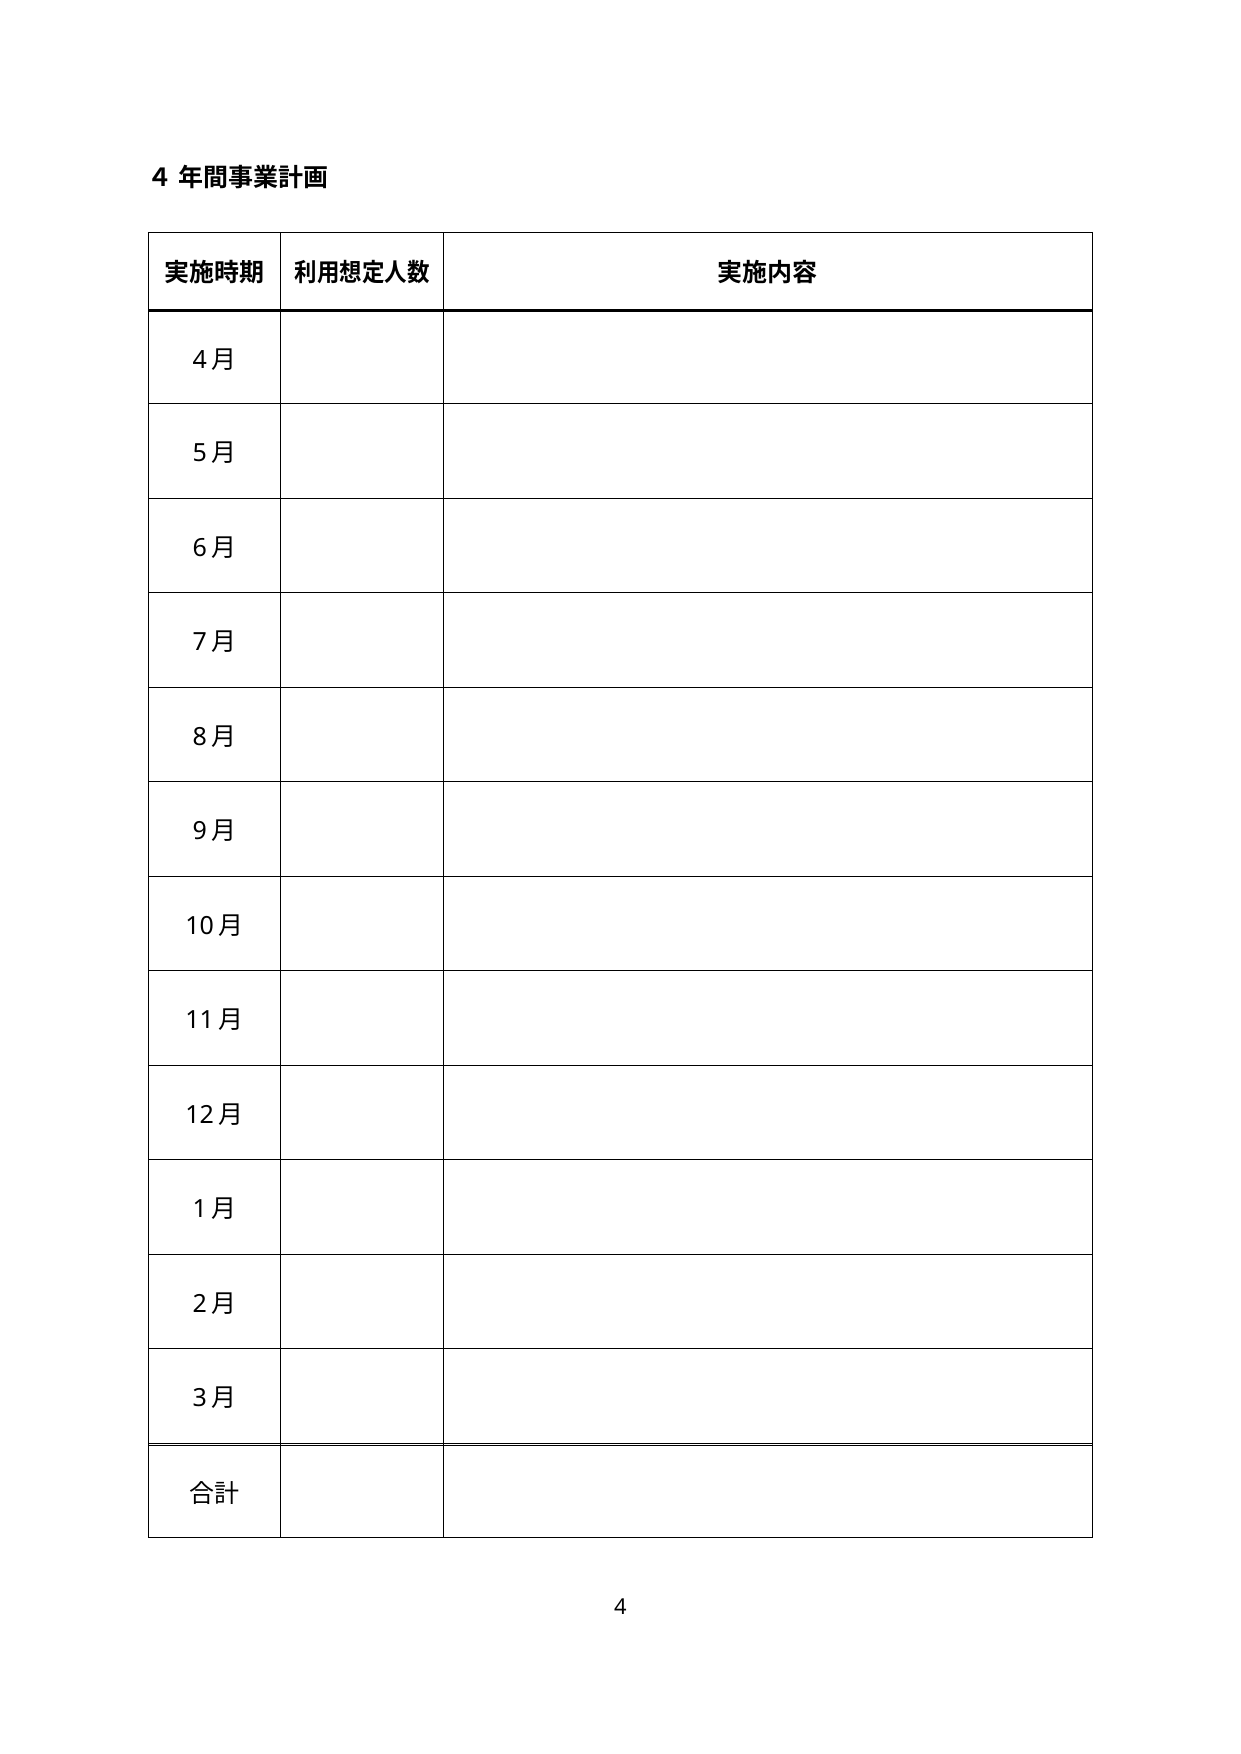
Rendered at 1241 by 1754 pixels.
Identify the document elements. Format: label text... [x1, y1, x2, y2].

table_cell [444, 877, 1092, 970]
table_cell 8月 [149, 688, 280, 781]
table_header 利用想定人数 [281, 233, 443, 309]
table_cell 9月 [149, 782, 280, 876]
table_cell 11月 [149, 971, 280, 1064]
table_cell [444, 1446, 1092, 1537]
table_cell 3月 [149, 1349, 280, 1442]
table_cell [444, 499, 1092, 592]
table_cell [281, 782, 443, 876]
table_cell [281, 1349, 443, 1442]
table_cell [281, 593, 443, 687]
table_cell [281, 1255, 443, 1348]
table_cell 12月 [149, 1066, 280, 1159]
table_cell [281, 499, 443, 592]
table_cell [444, 404, 1092, 498]
table_cell 合計 [149, 1446, 280, 1537]
table_cell 7月 [149, 593, 280, 687]
table_cell [281, 688, 443, 781]
table_cell [444, 1255, 1092, 1348]
table_cell [281, 1160, 443, 1253]
table_cell [444, 1160, 1092, 1253]
table_cell [281, 1446, 443, 1537]
table_cell 4月 [149, 312, 280, 403]
table_cell 6月 [149, 499, 280, 592]
table_cell [444, 1066, 1092, 1159]
table_cell [281, 877, 443, 970]
text ４ 年間事業計画 [148, 157, 1092, 194]
table_cell 5月 [149, 404, 280, 498]
table_cell 10月 [149, 877, 280, 970]
table_cell [281, 312, 443, 403]
table_cell [281, 404, 443, 498]
table_cell 1月 [149, 1160, 280, 1253]
table_cell 2月 [149, 1255, 280, 1348]
table_cell [281, 1066, 443, 1159]
table_cell [444, 312, 1092, 403]
table_cell [444, 782, 1092, 876]
table_header 実施時期 [149, 233, 280, 309]
table_cell [281, 971, 443, 1064]
table_header 実施内容 [444, 233, 1092, 309]
table_cell [444, 1349, 1092, 1442]
table_cell [444, 971, 1092, 1064]
table_cell [444, 688, 1092, 781]
table_cell [444, 593, 1092, 687]
